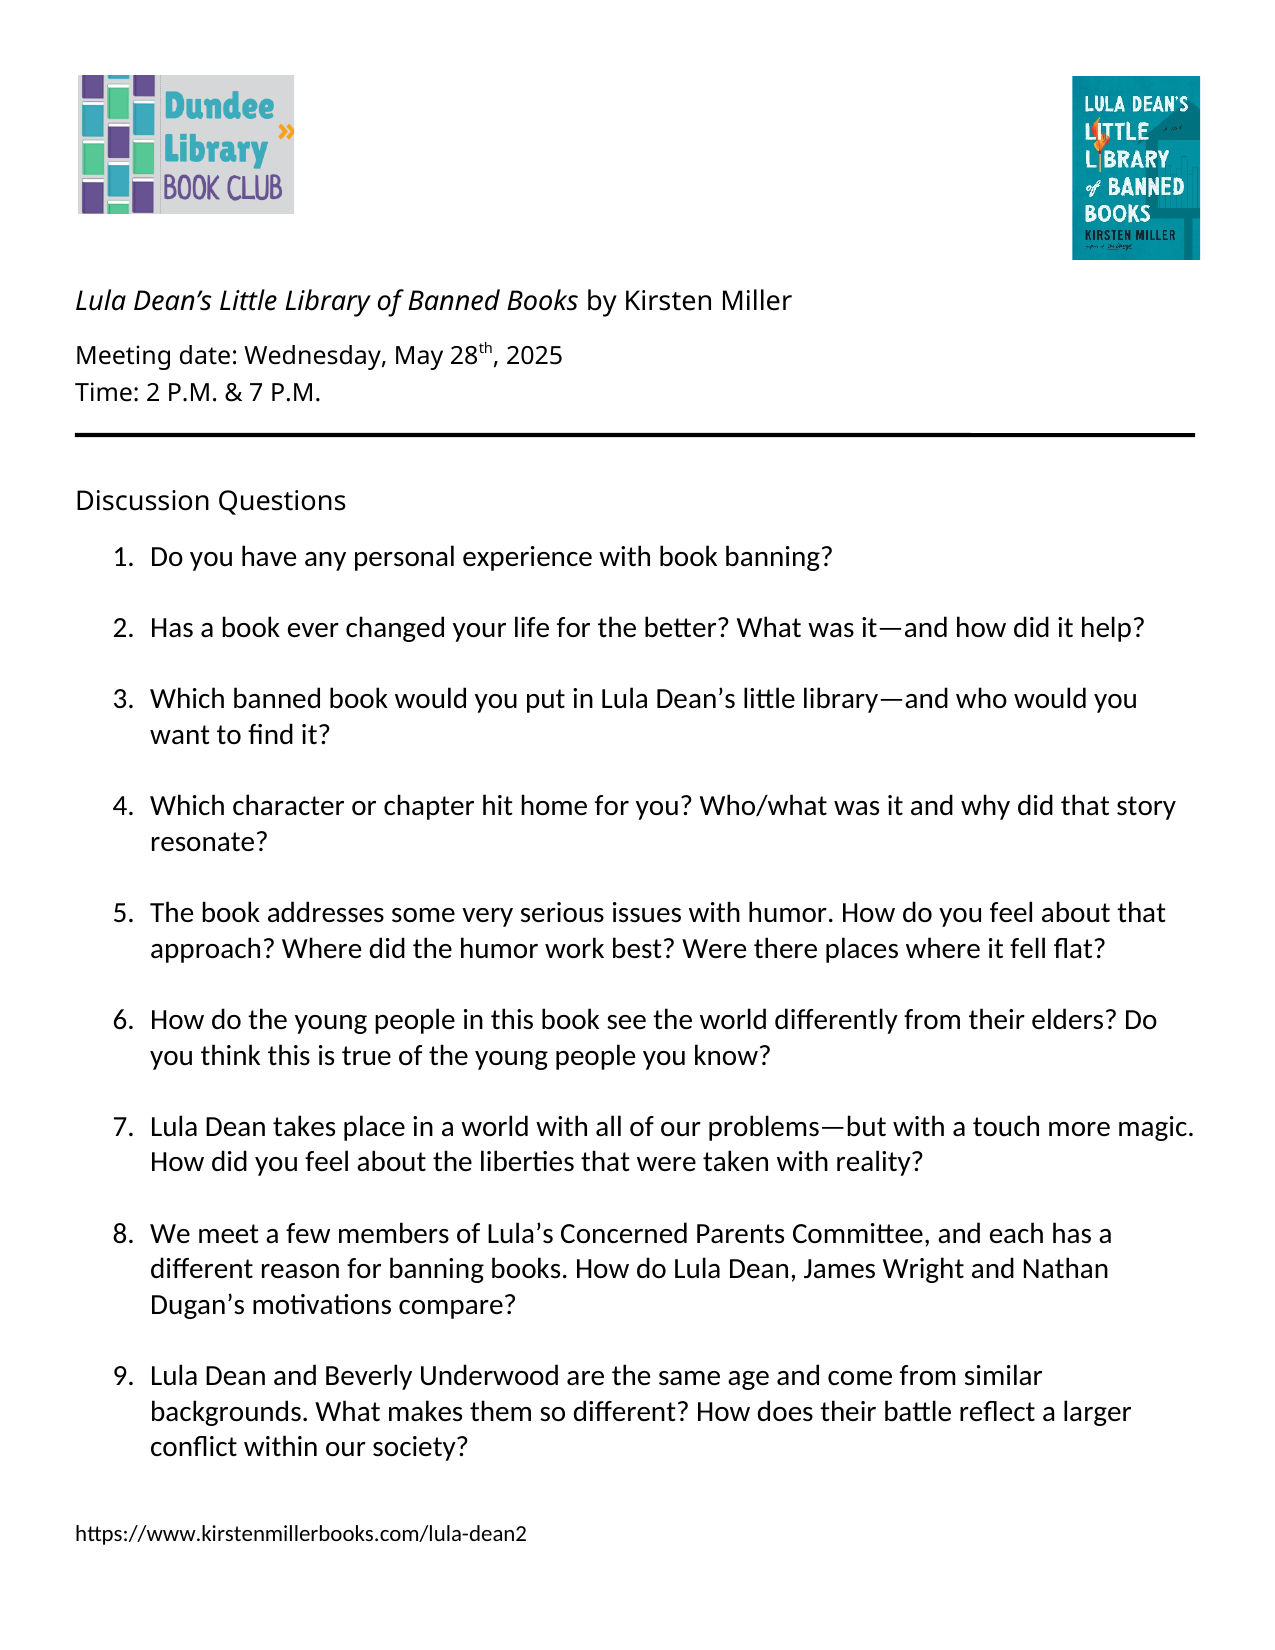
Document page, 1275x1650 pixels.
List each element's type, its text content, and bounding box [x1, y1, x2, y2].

list Lula Dean and Beverly Underwood are the same age and come from similar backgrounds. What makes them so different? How does their battle reflect a larger conflict within our society? [112, 1357, 1200, 1464]
list How do the young people in this book see the world differently from their elders? Do you think this is true of the young people you know? [112, 1001, 1200, 1072]
list We meet a few members of Lula’s Concerned Parents Committee, and each has a different reason for banning books. How do Lula Dean, James Wright and Nathan Dugan’s motivations compare? [112, 1215, 1200, 1322]
text Time: 2 P.M. & 7 P.M. [75, 374, 1200, 409]
list The book addresses some very serious issues with humor. How do you feel about that approach? Where did the humor work best? Were there places where it fell flat? [112, 894, 1200, 965]
list Do you have any personal experience with book banning? [112, 538, 1200, 573]
list Which banned book would you put in Lula Dean’s little library—and who would you want to find it? [112, 680, 1200, 752]
list Which character or chapter hit home for you? Who/what was it and why did that story resonate? [112, 787, 1200, 858]
list Has a book ever changed your life for the better? What was it—and how did it help? [112, 609, 1200, 645]
picture [78, 75, 295, 214]
text Meeting date: Wednesday, May 28th, 2025 [75, 338, 1200, 372]
list Lula Dean takes place in a world with all of our problems—but with a touch more magic. How did you feel about the liberties that were taken with reality? [112, 1108, 1200, 1179]
text Lula Dean’s Little Library of Banned Books by Kirsten Miller [75, 281, 1200, 318]
text Discussion Questions [75, 481, 1200, 518]
picture [1072, 76, 1200, 260]
